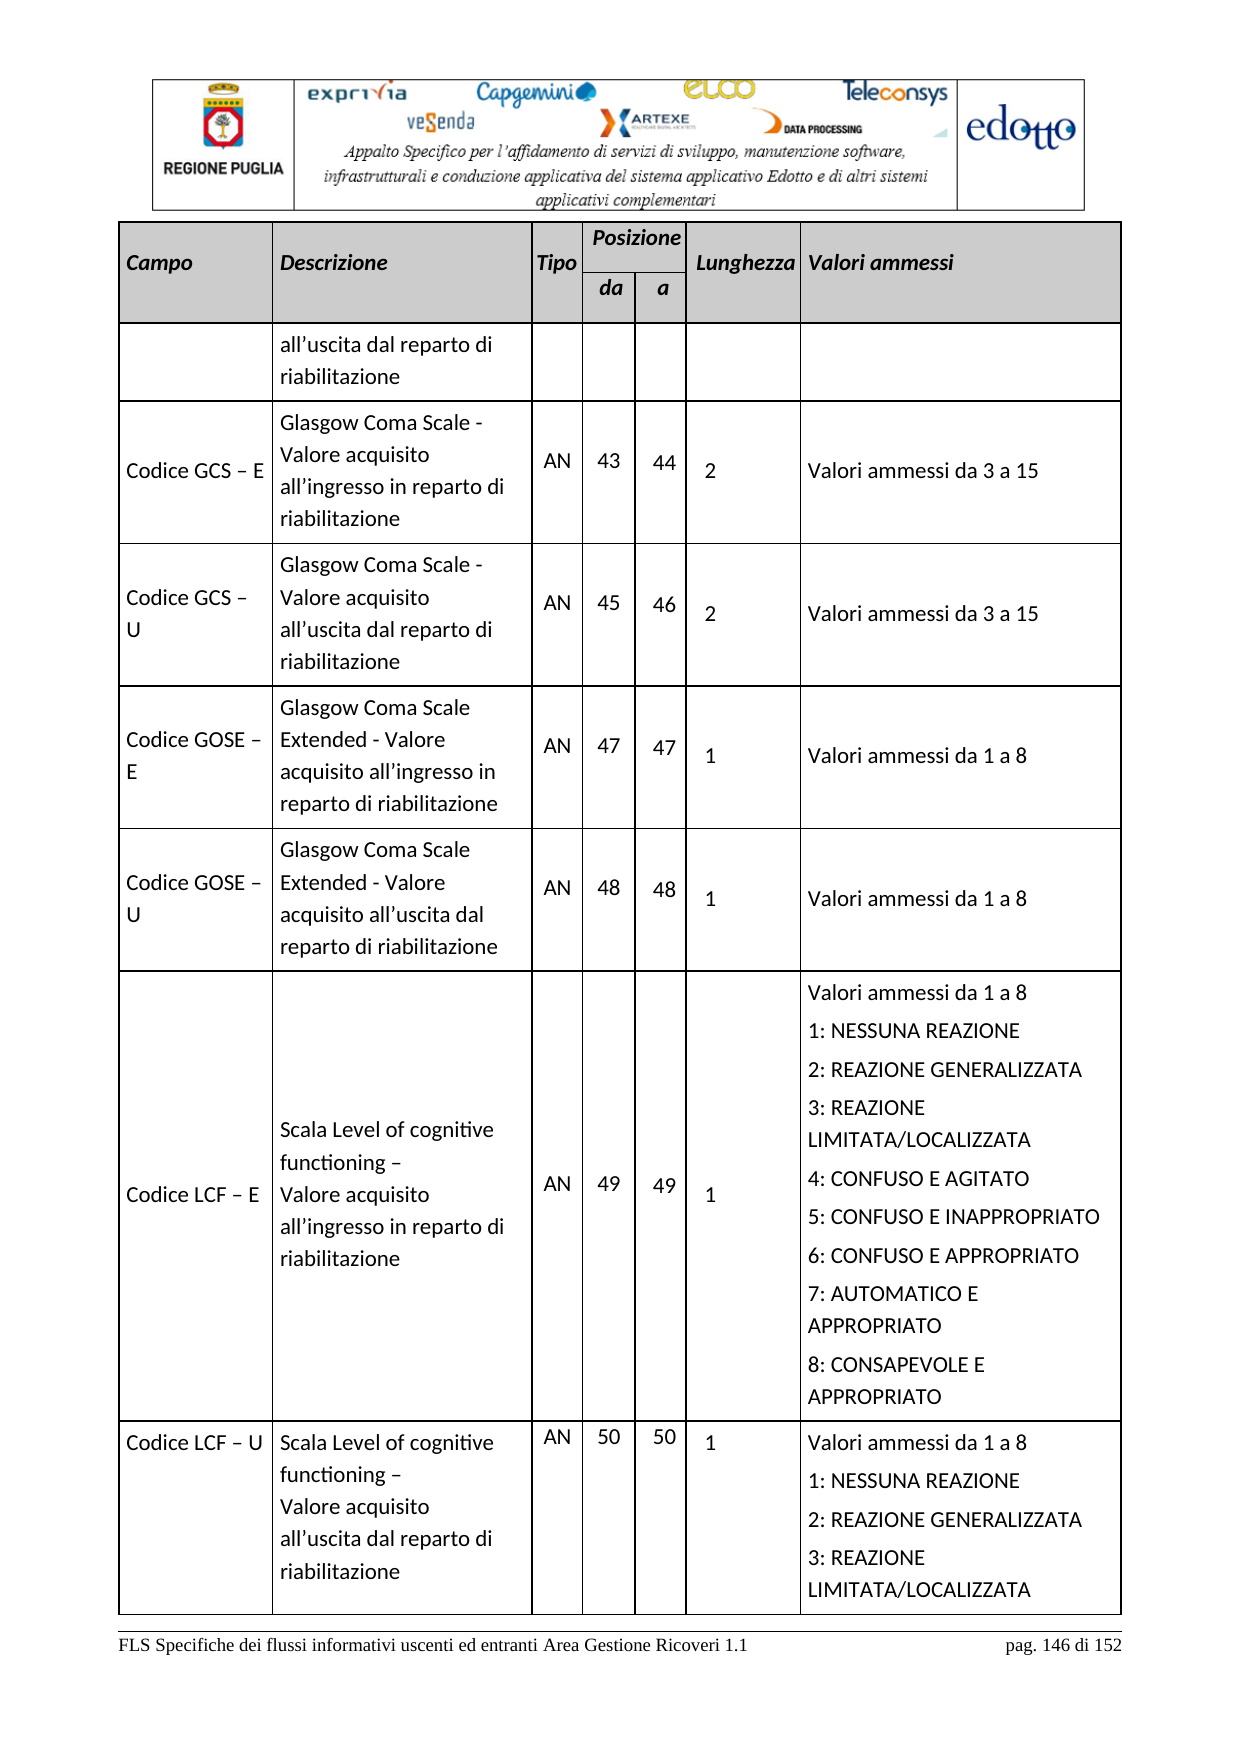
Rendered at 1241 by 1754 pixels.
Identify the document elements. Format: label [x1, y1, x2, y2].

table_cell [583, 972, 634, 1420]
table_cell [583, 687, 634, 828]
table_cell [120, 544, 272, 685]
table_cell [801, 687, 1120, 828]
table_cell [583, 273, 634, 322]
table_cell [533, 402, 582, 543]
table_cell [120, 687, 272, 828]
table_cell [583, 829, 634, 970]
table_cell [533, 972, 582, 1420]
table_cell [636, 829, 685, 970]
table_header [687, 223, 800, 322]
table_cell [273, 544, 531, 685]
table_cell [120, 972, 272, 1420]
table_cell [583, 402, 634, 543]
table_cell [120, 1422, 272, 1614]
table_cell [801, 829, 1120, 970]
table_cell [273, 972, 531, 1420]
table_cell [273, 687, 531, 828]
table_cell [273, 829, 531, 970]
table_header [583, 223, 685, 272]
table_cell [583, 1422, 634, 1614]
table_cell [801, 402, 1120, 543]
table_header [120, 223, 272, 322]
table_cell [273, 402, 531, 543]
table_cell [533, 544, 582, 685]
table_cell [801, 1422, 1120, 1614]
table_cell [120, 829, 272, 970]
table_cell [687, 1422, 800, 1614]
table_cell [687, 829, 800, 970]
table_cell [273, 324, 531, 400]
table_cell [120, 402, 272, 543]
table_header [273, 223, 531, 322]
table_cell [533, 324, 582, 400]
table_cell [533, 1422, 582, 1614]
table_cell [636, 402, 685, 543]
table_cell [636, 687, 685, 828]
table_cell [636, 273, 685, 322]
picture [147, 73, 1093, 218]
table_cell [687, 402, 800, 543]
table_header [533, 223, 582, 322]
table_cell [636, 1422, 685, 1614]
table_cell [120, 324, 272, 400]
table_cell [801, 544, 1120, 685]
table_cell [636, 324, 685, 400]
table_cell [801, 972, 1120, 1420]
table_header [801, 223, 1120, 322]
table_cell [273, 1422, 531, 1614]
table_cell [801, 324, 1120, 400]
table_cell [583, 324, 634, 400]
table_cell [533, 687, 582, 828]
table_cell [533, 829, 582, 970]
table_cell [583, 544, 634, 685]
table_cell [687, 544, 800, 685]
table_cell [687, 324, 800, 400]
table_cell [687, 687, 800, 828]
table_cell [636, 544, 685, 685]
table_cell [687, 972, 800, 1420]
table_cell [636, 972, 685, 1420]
